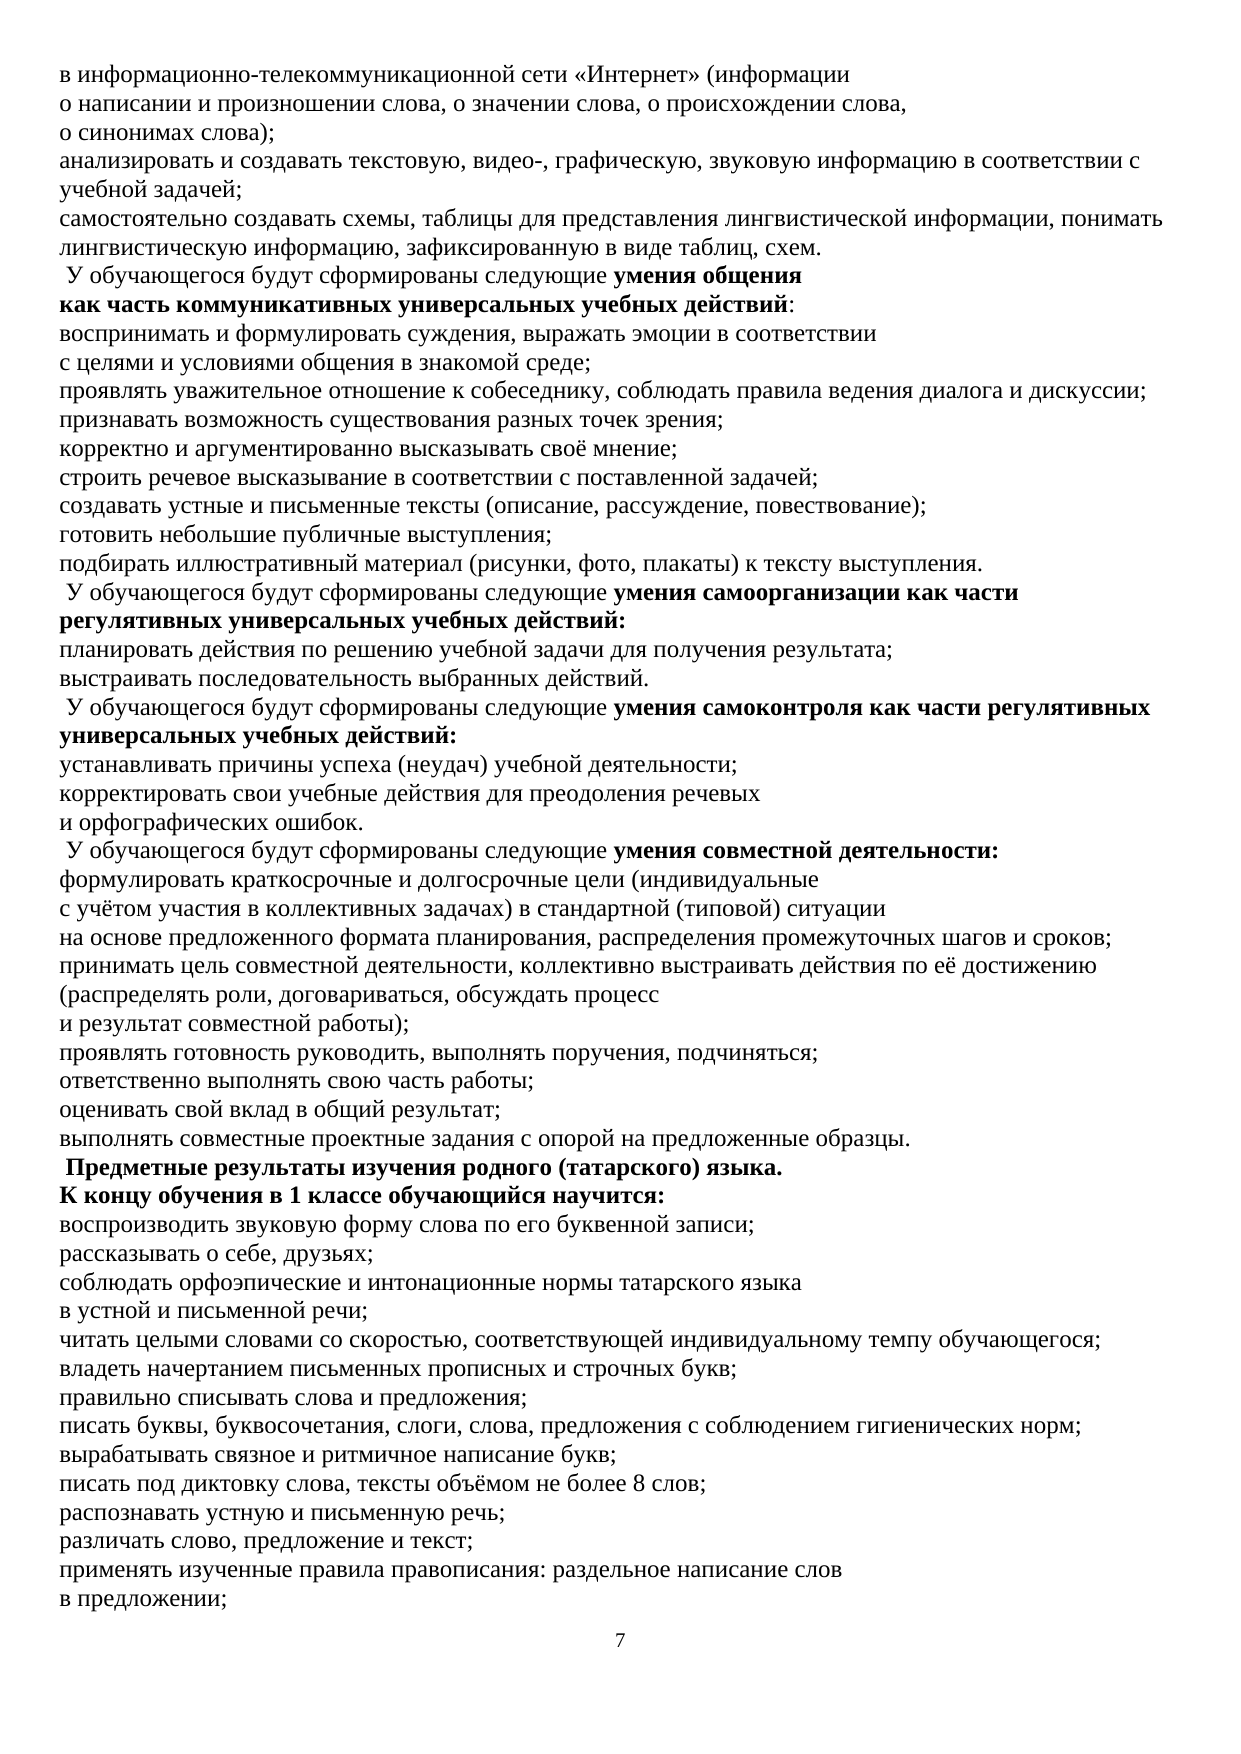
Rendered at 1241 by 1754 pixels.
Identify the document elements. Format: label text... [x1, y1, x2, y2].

text самостоятельно создавать схемы, таблицы для представления лингвистической информации, понимать лингвистическую информацию, зафиксированную в виде таблиц, схем. [59, 203, 1181, 260]
text вырабатывать связное и ритмичное написание букв; [59, 1439, 1181, 1468]
text оценивать свой вклад в общий результат; [59, 1094, 1181, 1123]
text писать под диктовку слова, тексты объёмом не более 8 слов; [59, 1468, 1181, 1497]
text выполнять совместные проектные задания с опорой на предложенные образцы. [59, 1123, 1181, 1152]
text применять изученные правила правописания: раздельное написание слов в предложении; [59, 1554, 1181, 1612]
text строить речевое высказывание в соответствии с поставленной задачей; [59, 462, 1181, 490]
text анализировать и создавать текстовую, видео-, графическую, звуковую информацию в соответствии с учебной задачей; [59, 145, 1181, 203]
text соблюдать орфоэпические и интонационные нормы татарского языка в устной и письменной речи; [59, 1267, 1181, 1324]
text владеть начертанием письменных прописных и строчных букв; [59, 1353, 1181, 1382]
text Предметные результаты изучения родного (татарского) языка. К концу обучения в 1 классе обучающийся научится: [59, 1152, 1181, 1209]
text распознавать устную и письменную речь; [59, 1497, 1181, 1525]
text рассказывать о себе, друзьях; [59, 1238, 1181, 1267]
text устанавливать причины успеха (неудач) учебной деятельности; [59, 749, 1181, 778]
text воспринимать и формулировать суждения, выражать эмоции в соответствии с целями и условиями общения в знакомой среде; [59, 318, 1181, 375]
text проявлять готовность руководить, выполнять поручения, подчиняться; [59, 1037, 1181, 1065]
text читать целыми словами со скоростью, соответствующей индивидуальному темпу обучающегося; [59, 1324, 1181, 1353]
text корректно и аргументированно высказывать своё мнение; [59, 433, 1181, 462]
text ответственно выполнять свою часть работы; [59, 1065, 1181, 1094]
text правильно списывать слова и предложения; [59, 1382, 1181, 1410]
text писать буквы, буквосочетания, слоги, слова, предложения с соблюдением гигиенических норм; [59, 1410, 1181, 1439]
text воспроизводить звуковую форму слова по его буквенной записи; [59, 1209, 1181, 1238]
text создавать устные и письменные тексты (описание, рассуждение, повествование); [59, 490, 1181, 519]
text выстраивать последовательность выбранных действий. [59, 663, 1181, 692]
text У обучающегося будут сформированы следующие умения общения как часть коммуникативных универсальных учебных действий: [59, 260, 1181, 318]
text принимать цель совместной деятельности, коллективно выстраивать действия по её достижению (распределять роли, договариваться, обсуждать процесс и результат совместной работы); [59, 950, 1181, 1037]
text У обучающегося будут сформированы следующие умения самоконтроля как части регулятивных универсальных учебных действий: [59, 692, 1181, 749]
text проявлять уважительное отношение к собеседнику, соблюдать правила ведения диалога и дискуссии; [59, 375, 1181, 404]
text корректировать свои учебные действия для преодоления речевых и орфографических ошибок. [59, 778, 1181, 835]
text планировать действия по решению учебной задачи для получения результата; [59, 634, 1181, 663]
text подбирать иллюстративный материал (рисунки, фото, плакаты) к тексту выступления. [59, 548, 1181, 577]
text У обучающегося будут сформированы следующие умения самоорганизации как части регулятивных универсальных учебных действий: [59, 577, 1181, 634]
text готовить небольшие публичные выступления; [59, 519, 1181, 548]
text различать слово, предложение и текст; [59, 1525, 1181, 1554]
text У обучающегося будут сформированы следующие умения совместной деятельности: [59, 835, 1181, 864]
text признавать возможность существования разных точек зрения; [59, 404, 1181, 433]
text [59, 59, 1181, 145]
text формулировать краткосрочные и долгосрочные цели (индивидуальные с учётом участия в коллективных задачах) в стандартной (типовой) ситуации на основе предложенного формата планирования, распределения промежуточных шагов и сроков; [59, 864, 1181, 950]
